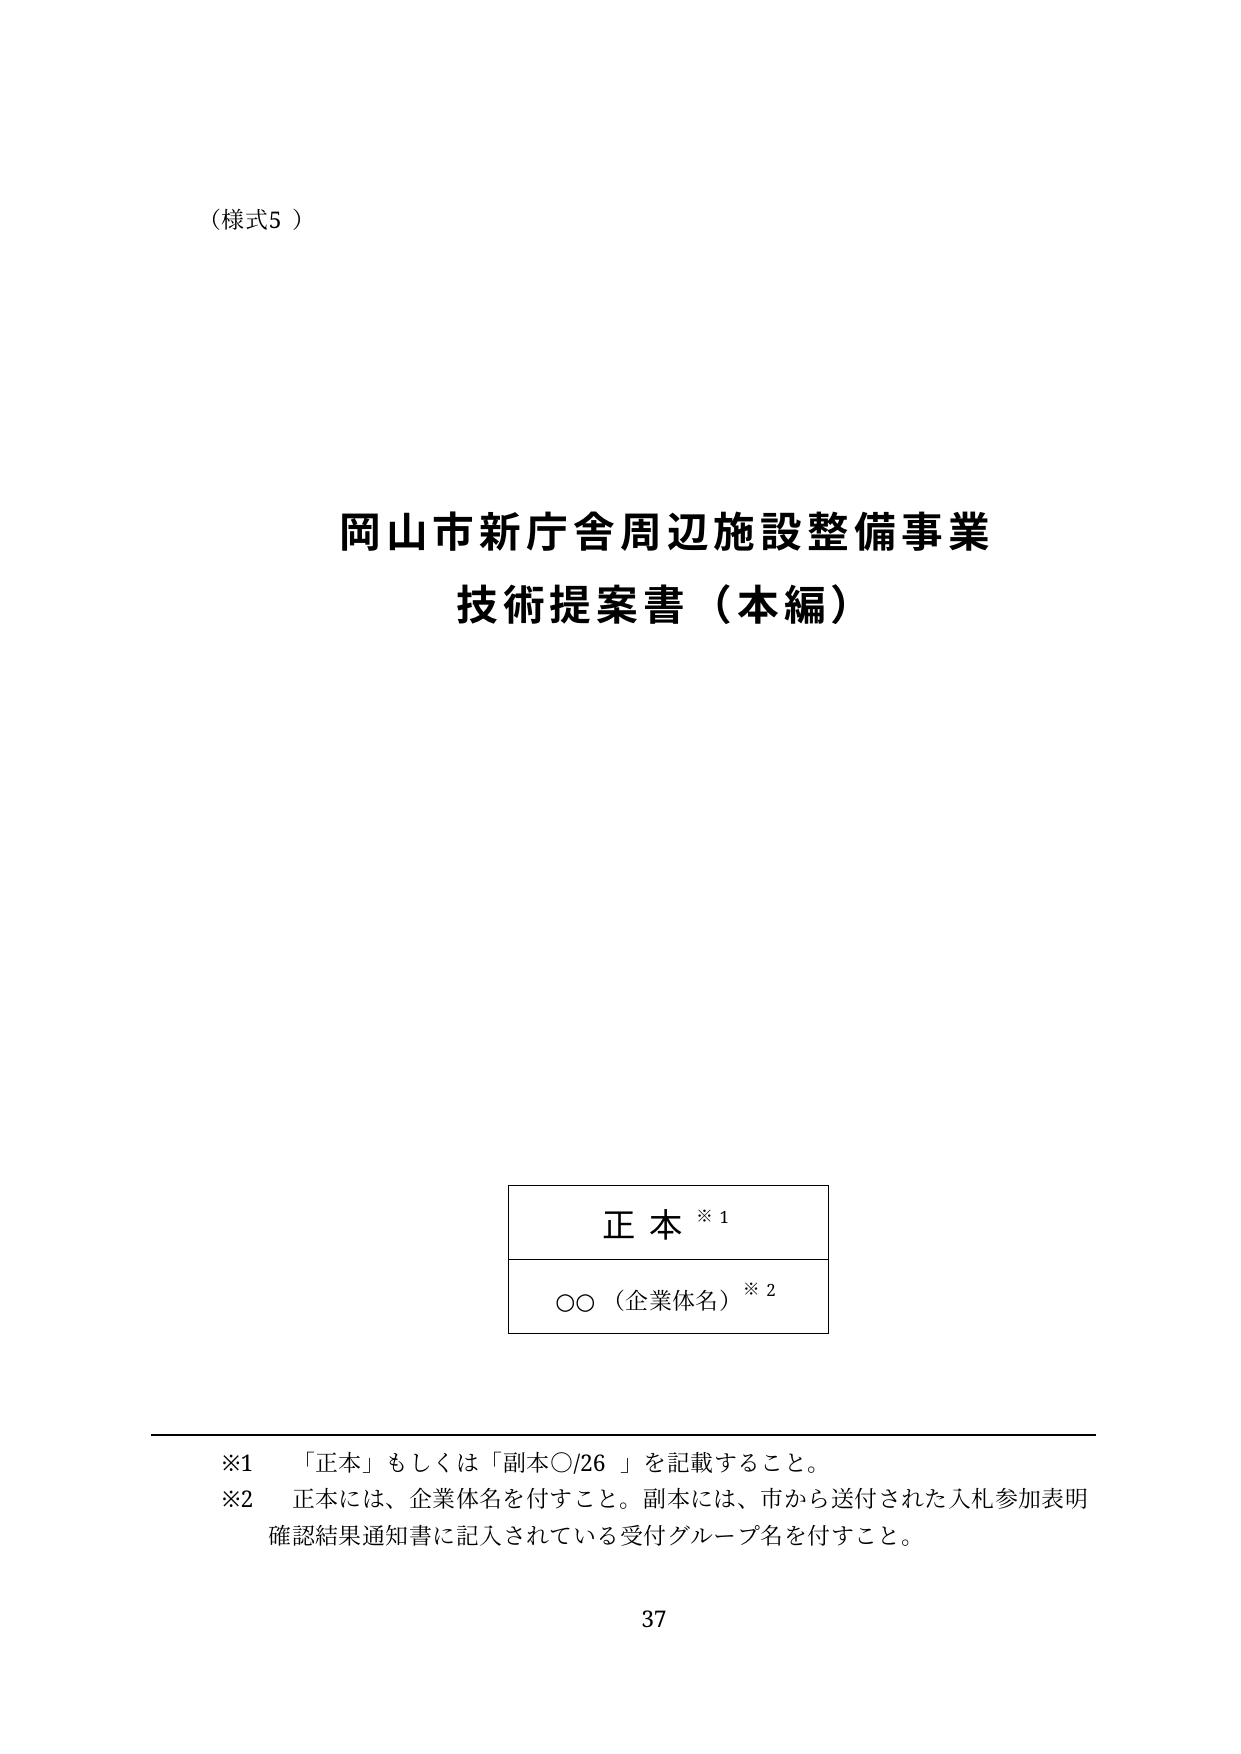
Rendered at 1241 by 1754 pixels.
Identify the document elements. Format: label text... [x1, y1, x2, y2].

text （様式5） [175, 201, 1089, 237]
text ※2 正本には、企業体名を付すこと。副本には、市から送付された入札参加表明確認結果通知書に記入されている受付グループ名を付すこと。 [220, 1480, 1089, 1553]
text 技術提案書（本編） [197, 565, 1089, 638]
table_header 正本※1 [509, 1186, 828, 1259]
text ※1 「正本」もしくは「副本○/26」を記載すること。 [197, 1443, 1089, 1480]
text 岡山市新庁舎周辺施設整備事業 [197, 492, 1089, 565]
table_cell ○○（企業体名）※2 [509, 1260, 828, 1333]
